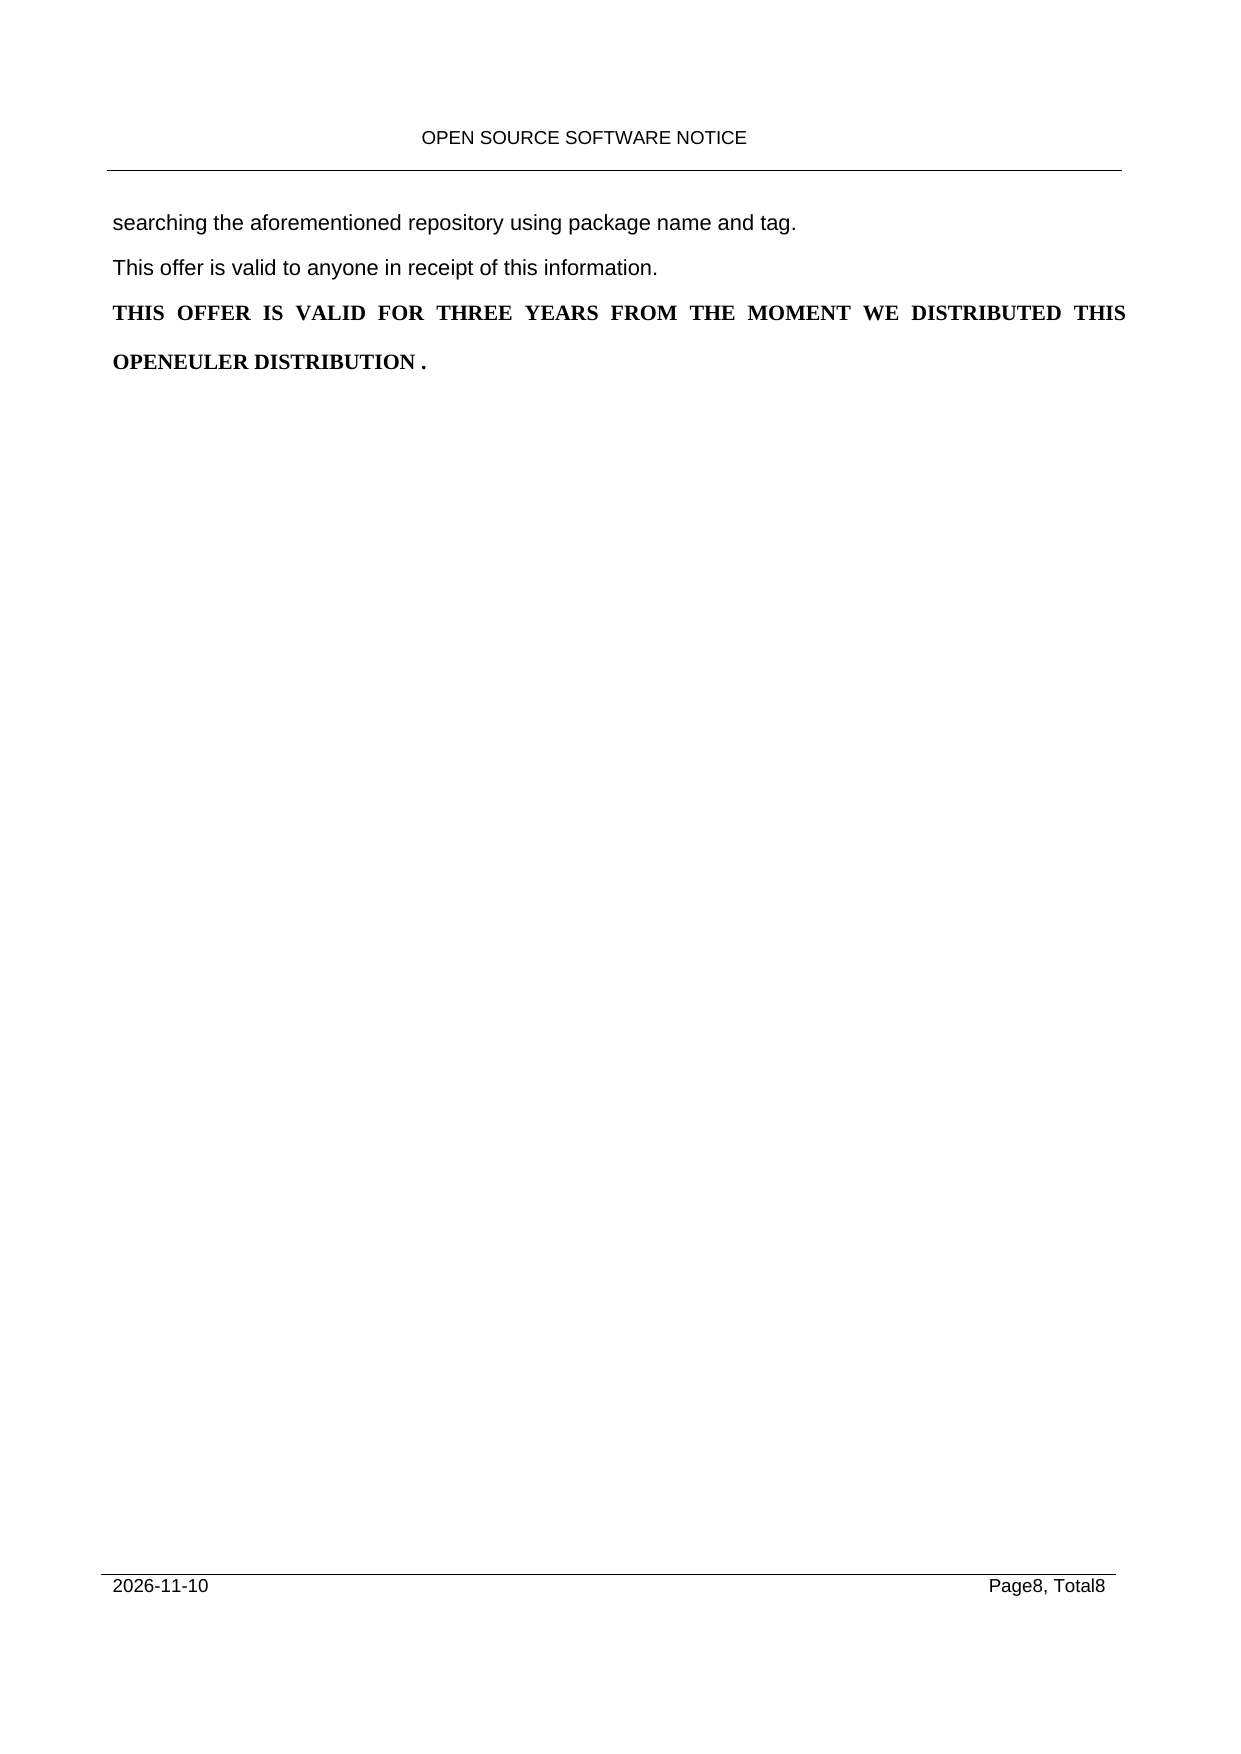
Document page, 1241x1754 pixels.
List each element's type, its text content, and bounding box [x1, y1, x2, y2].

text THIS OFFER IS VALID FOR THREE YEARS FROM THE MOMENT WE DISTRIBUTED THIS OPENEULER DISTRIBUTION . [112, 297, 1128, 378]
text This offer is valid to anyone in receipt of this information. [112, 251, 1128, 284]
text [112, 206, 1128, 239]
